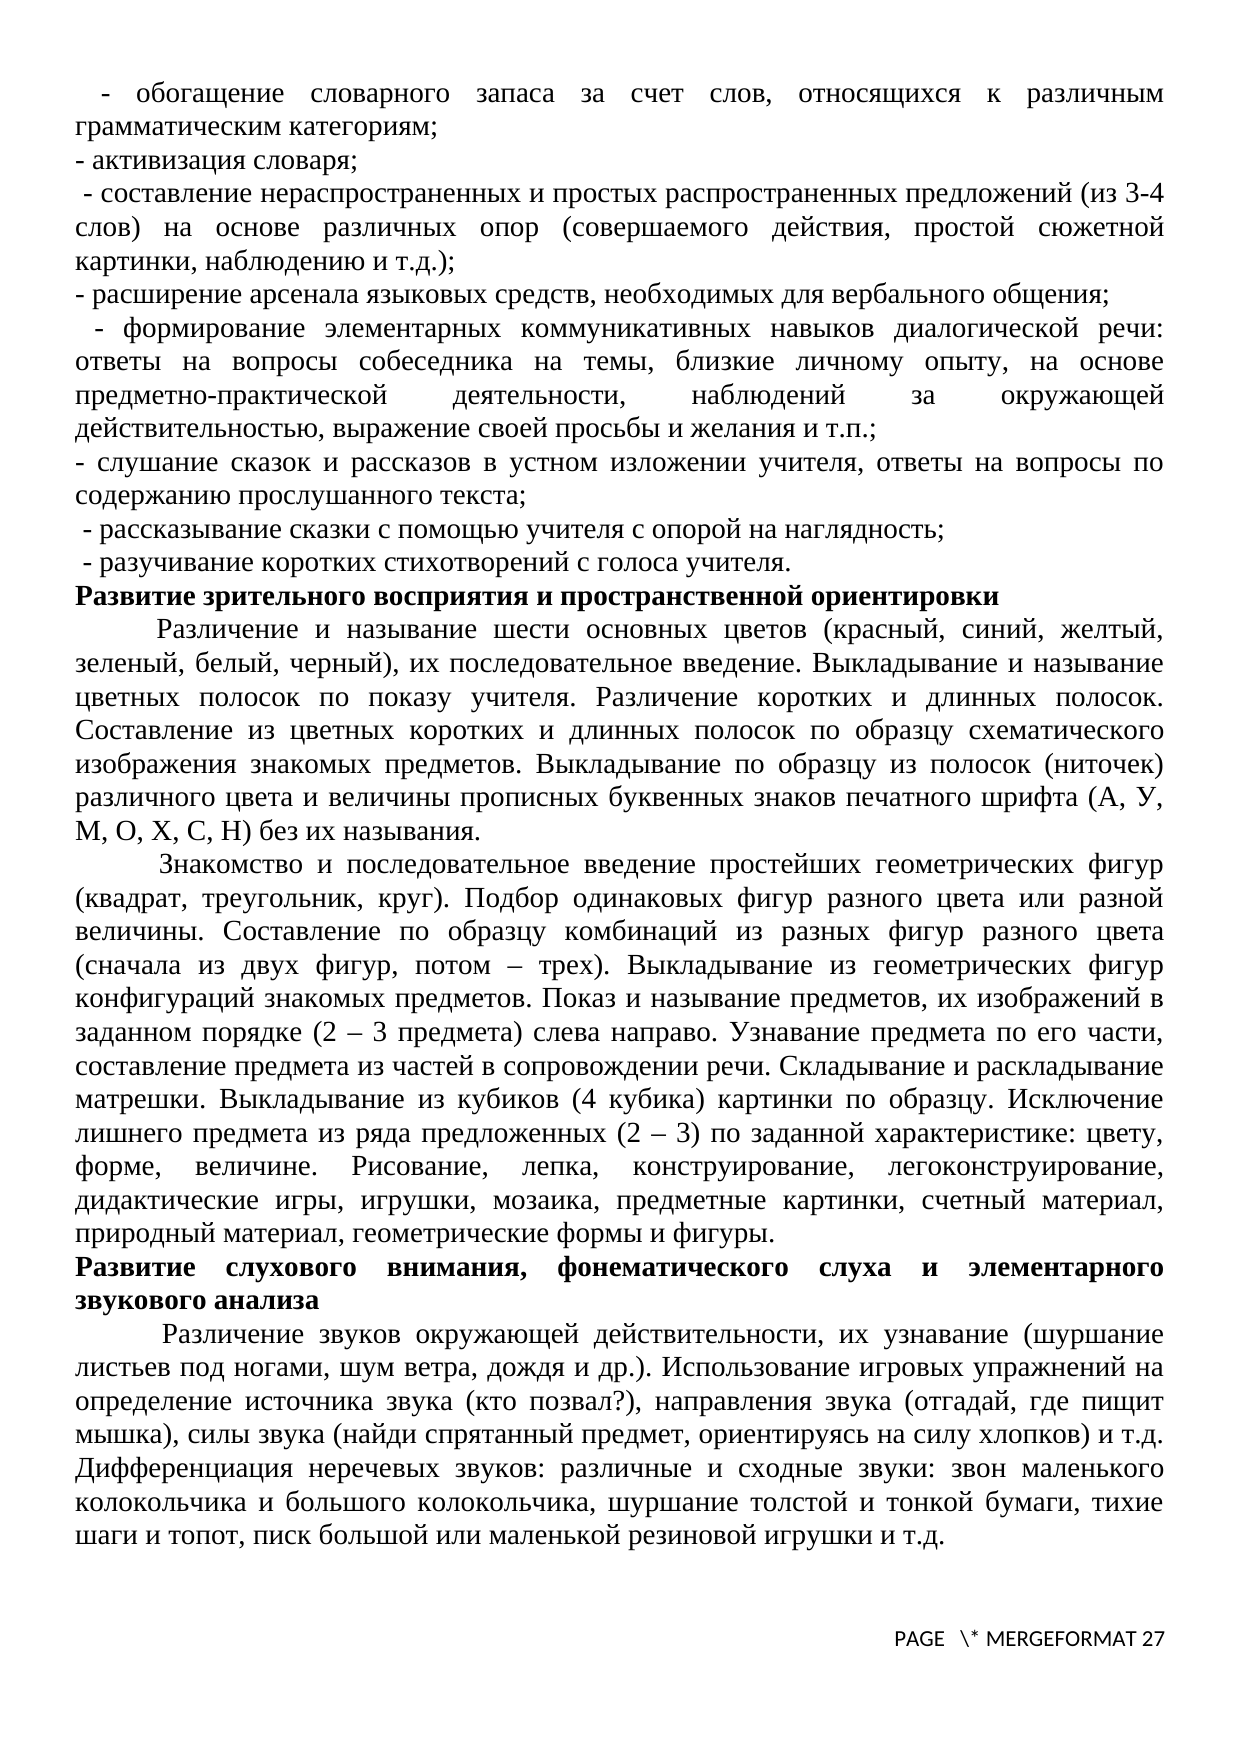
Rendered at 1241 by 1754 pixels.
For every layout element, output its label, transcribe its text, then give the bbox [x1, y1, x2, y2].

text - разучивание коротких стихотворений с голоса учителя. [75, 544, 1165, 578]
text Развитие слухового внимания, фонематического слуха и элементарного звукового анализа [75, 1249, 1165, 1316]
text - формирование элементарных коммуникативных навыков диалогической речи: ответы на вопросы собеседника на темы, близкие личному опыту, на основе предметно-практической деятельности, наблюдений за окружающей действительностью, выражение своей просьбы и желания и т.п.; [75, 310, 1165, 444]
text Различение и называние шести основных цветов (красный, синий, желтый, зеленый, белый, черный), их последовательное введение. Выкладывание и называние цветных полосок по показу учителя. Различение коротких и длинных полосок. Составление из цветных коротких и длинных полосок по образцу схематического изображения знакомых предметов. Выкладывание по образцу из полосок (ниточек) различного цвета и величины прописных буквенных знаков печатного шрифта (А, У, М, О, Х, С, Н) без их называния. [75, 612, 1165, 846]
text - расширение арсенала языковых средств, необходимых для вербального общения; [75, 276, 1165, 310]
text Различение звуков окружающей действительности, их узнавание (шуршание листьев под ногами, шум ветра, дождя и др.). Использование игровых упражнений на определение источника звука (кто позвал?), направления звука (отгадай, где пищит мышка), силы звука (найди спрятанный предмет, ориентируясь на силу хлопков) и т.д. Дифференциация неречевых звуков: различные и сходные звуки: звон маленького колокольчика и большого колокольчика, шуршание толстой и тонкой бумаги, тихие шаги и топот, писк большой или маленькой резиновой игрушки и т.д. [75, 1316, 1165, 1551]
text - рассказывание сказки с помощью учителя с опорой на наглядность; [75, 511, 1165, 544]
text - обогащение словарного запаса за счет слов, относящихся к различным грамматическим категориям; [75, 75, 1165, 142]
text - активизация словаря; [75, 142, 1165, 176]
text Развитие зрительного восприятия и пространственной ориентировки [75, 578, 1165, 612]
text - составление нераспространенных и простых распространенных предложений (из 3-4 слов) на основе различных опор (совершаемого действия, простой сюжетной картинки, наблюдению и т.д.); [75, 176, 1165, 276]
text Знакомство и последовательное введение простейших геометрических фигур (квадрат, треугольник, круг). Подбор одинаковых фигур разного цвета или разной величины. Составление по образцу комбинаций из разных фигур разного цвета (сначала из двух фигур, потом – трех). Выкладывание из геометрических фигур конфигураций знакомых предметов. Показ и называние предметов, их изображений в заданном порядке (2 – 3 предмета) слева направо. Узнавание предмета по его части, составление предмета из частей в сопровождении речи. Складывание и раскладывание матрешки. Выкладывание из кубиков (4 кубика) картинки по образцу. Исключение лишнего предмета из ряда предложенных (2 – 3) по заданной характеристике: цвету, форме, величине. Рисование, лепка, конструирование, легоконструирование, дидактические игры, игрушки, мозаика, предметные картинки, счетный материал, природный материал, геометрические формы и фигуры. [75, 846, 1165, 1249]
text - слушание сказок и рассказов в устном изложении учителя, ответы на вопросы по содержанию прослушанного текста; [75, 444, 1165, 511]
